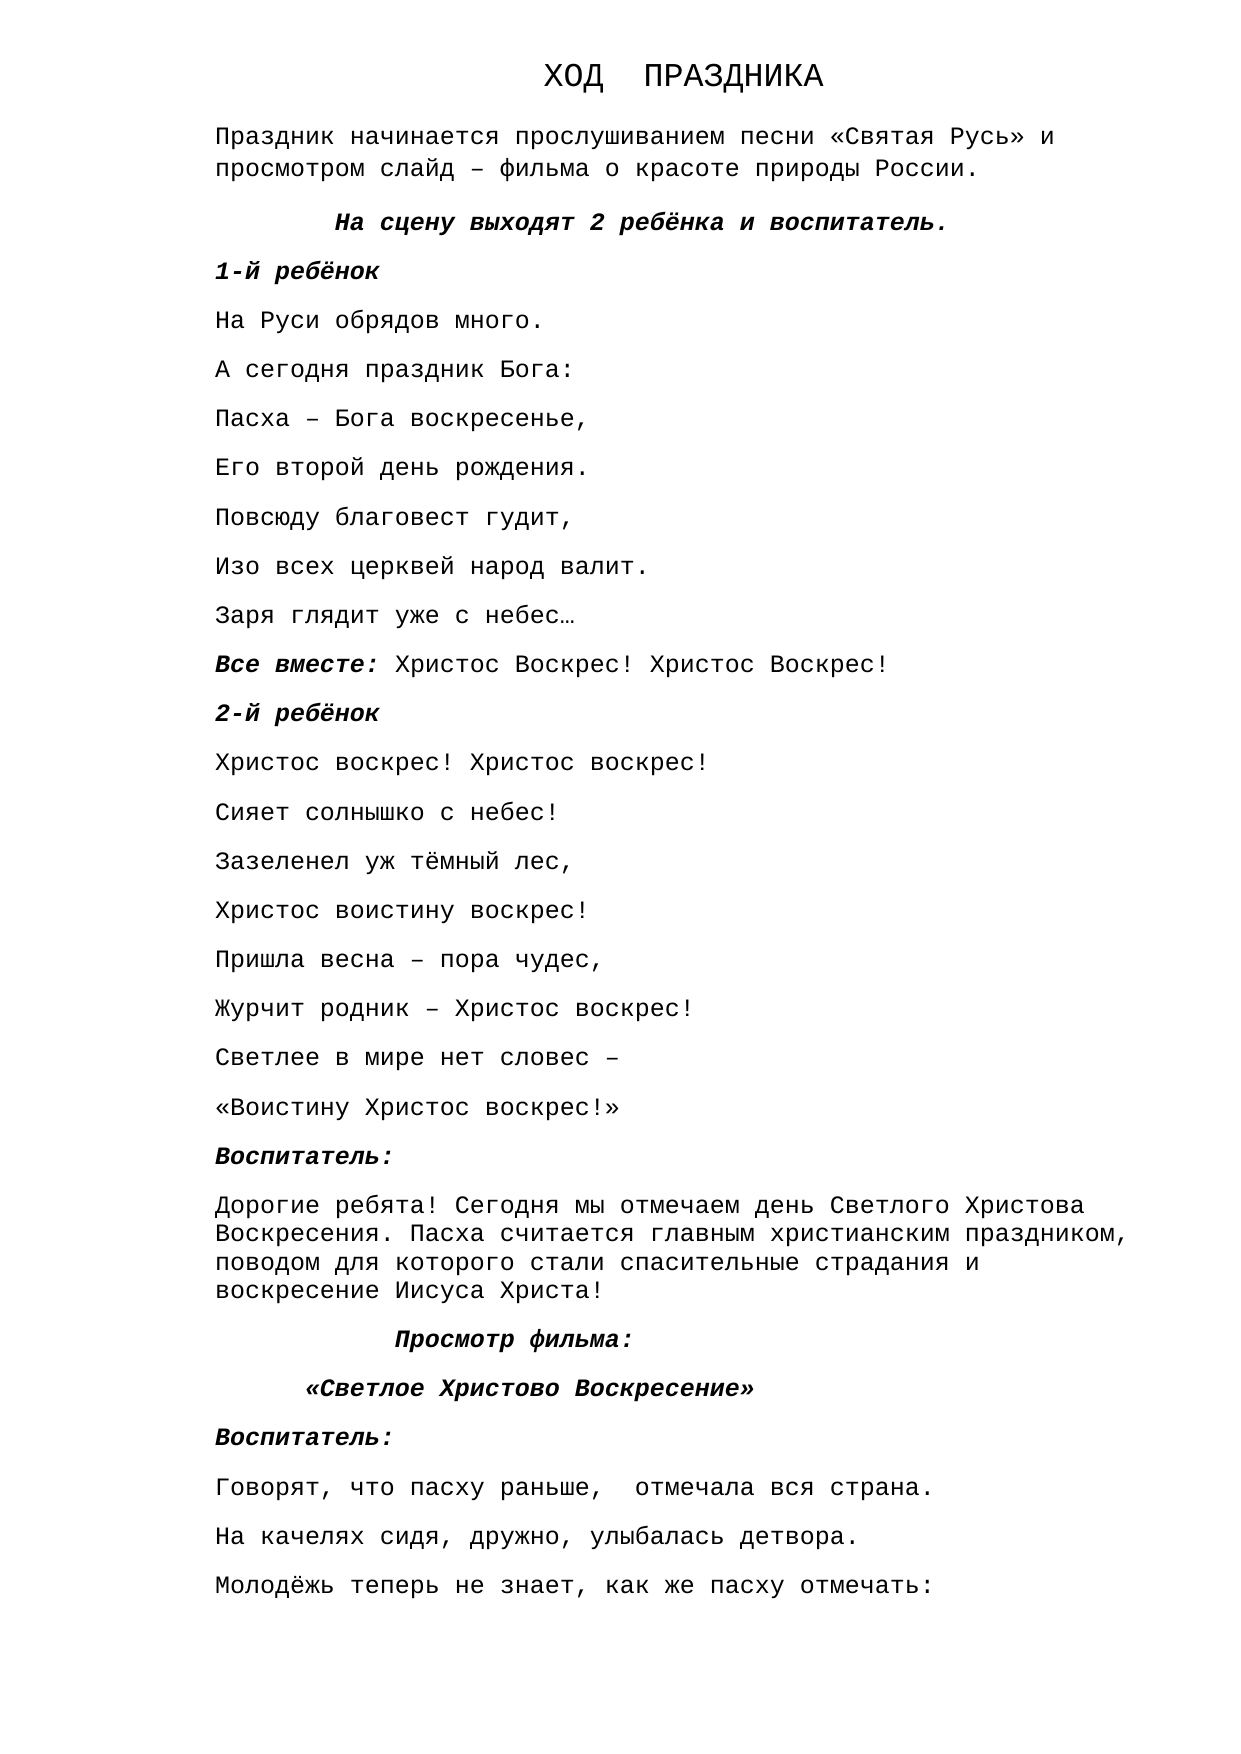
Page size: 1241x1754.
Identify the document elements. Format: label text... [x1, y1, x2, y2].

text Журчит родник – Христос воскрес! [215, 996, 1152, 1024]
text На сцену выходят 2 ребёнка и воспитатель. [215, 209, 1152, 237]
text Пришла весна – пора чудес, [215, 947, 1152, 975]
text Изо всех церквей народ валит. [215, 553, 1152, 582]
text На качелях сидя, дружно, улыбалась детвора. [215, 1523, 1152, 1552]
text Заря глядит уже с небес… [215, 602, 1152, 631]
text Просмотр фильма: [215, 1327, 1152, 1355]
text 2-й ребёнок [215, 701, 1152, 729]
text Говорят, что пасху раньше, отмечала вся страна. [215, 1474, 1152, 1502]
text Молодёжь теперь не знает, как же пасху отмечать: [215, 1572, 1152, 1601]
text Дорогие ребята! Сегодня мы отмечаем день Светлого Христова Воскресения. Пасха считается главным христианским праздником, поводом для которого стали спасительные страдания и воскресение Иисуса Христа! [215, 1192, 1152, 1306]
text На Руси обрядов много. [215, 307, 1152, 336]
text Христос воистину воскрес! [215, 897, 1152, 926]
text Сияет солнышко с небес! [215, 799, 1152, 827]
text Зазеленел уж тёмный лес, [215, 848, 1152, 877]
text 1-й ребёнок [215, 258, 1152, 287]
text Праздник начинается прослушиванием песни «Святая Русь» и просмотром слайд – фильма о красоте природы России. [215, 123, 1152, 184]
text Светлее в мире нет словес – [215, 1045, 1152, 1073]
text Повсюду благовест гудит, [215, 504, 1152, 532]
text Воспитатель: [215, 1425, 1152, 1453]
text А сегодня праздник Бога: [215, 357, 1152, 385]
text ХОД ПРАЗДНИКА [215, 59, 1152, 97]
text Христос воскрес! Христос воскрес! [215, 750, 1152, 778]
text Пасха – Бога воскресенье, [215, 406, 1152, 434]
text «Светлое Христово Воскресение» [215, 1376, 1152, 1404]
text Его второй день рождения. [215, 455, 1152, 483]
text «Воистину Христос воскрес!» [215, 1094, 1152, 1122]
text Воспитатель: [215, 1143, 1152, 1172]
text Все вместе: Христос Воскрес! Христос Воскрес! [215, 652, 1152, 680]
